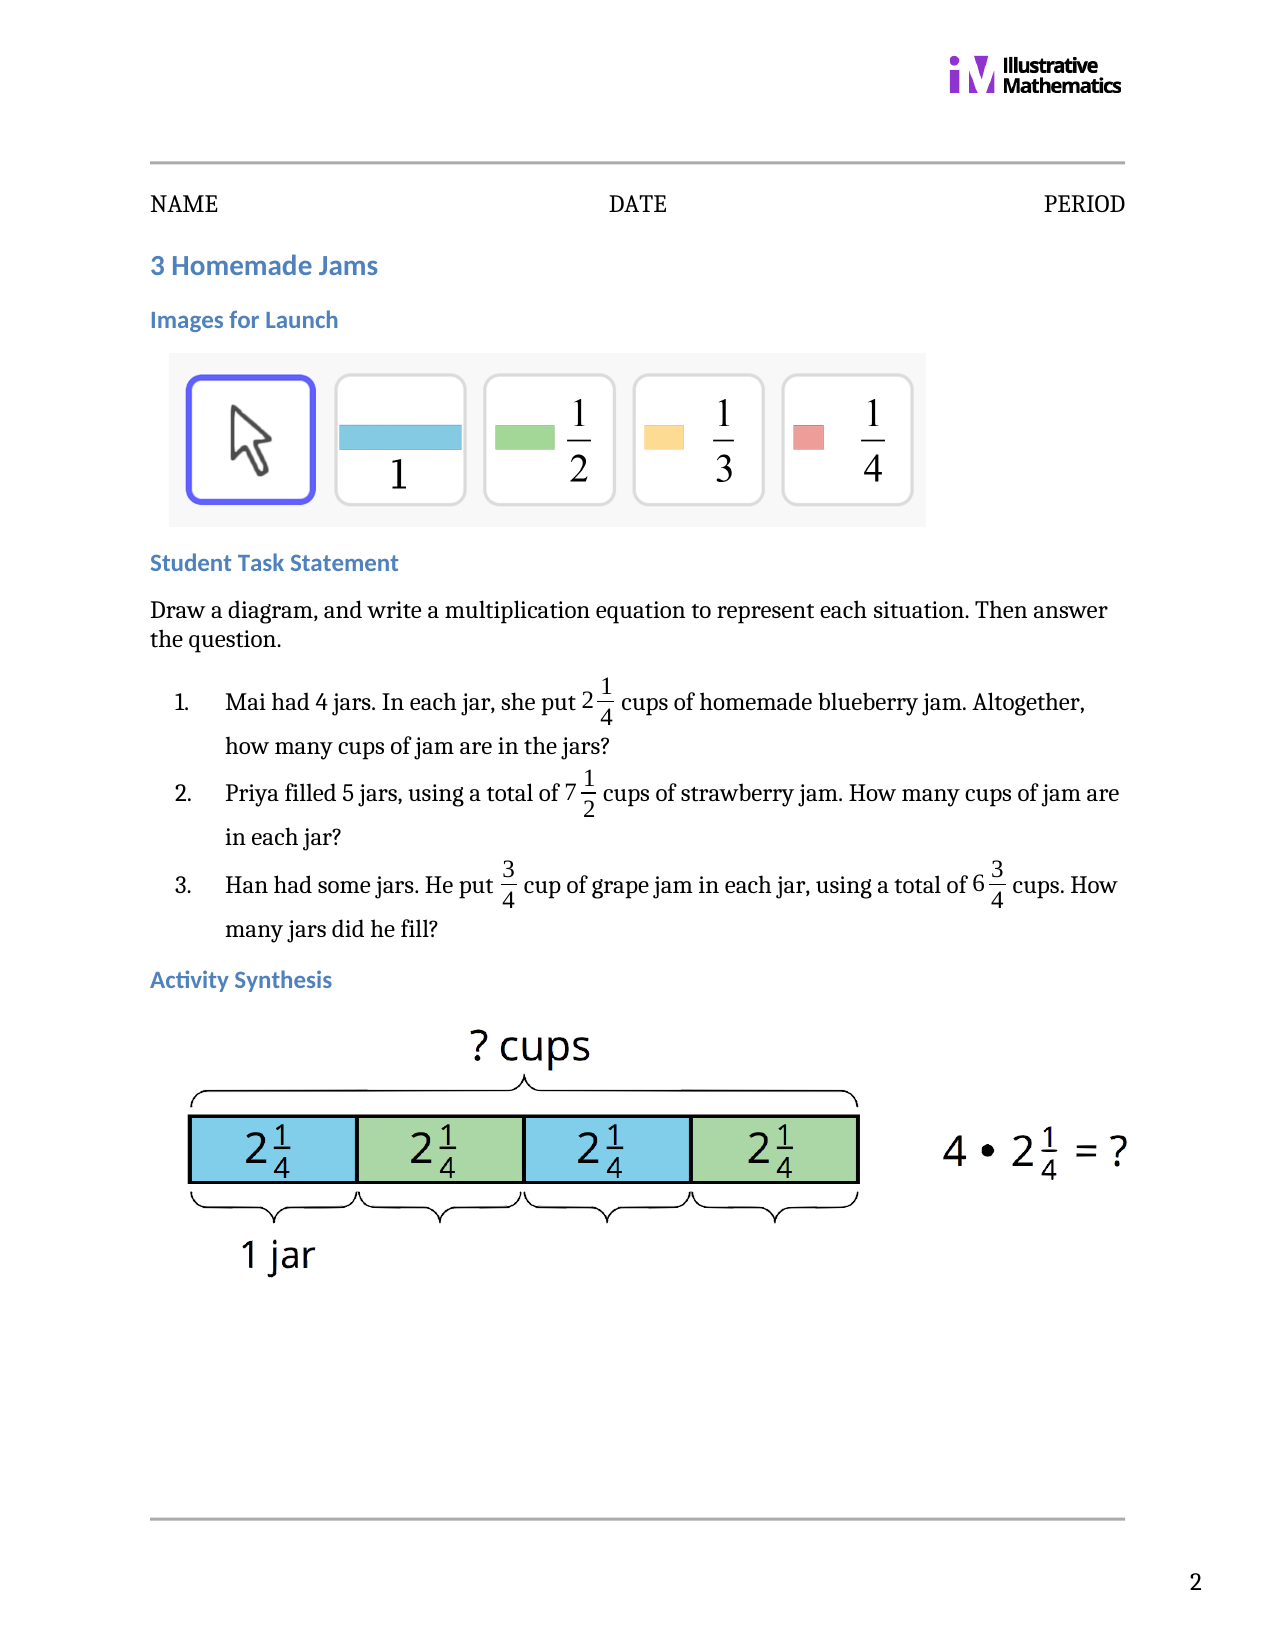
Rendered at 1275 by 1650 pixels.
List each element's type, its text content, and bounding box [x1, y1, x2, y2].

subtitle Activity Synthesis [150, 964, 1125, 995]
picture [949, 55, 1121, 93]
picture [168, 1013, 1144, 1296]
picture [168, 353, 926, 527]
list Priya filled 5 jars, using a total of cups of strawberry jam. How many cups of jam are in each jar? [175, 764, 1125, 852]
subtitle Images for Launch [150, 304, 1125, 334]
subtitle 3 Homemade Jams [150, 247, 1125, 283]
subtitle Student Task Statement [150, 547, 1125, 578]
list Mai had 4 jars. In each jar, she put cups of homemade blueberry jam. Altogether, how many cups of jam are in the jars? [175, 673, 1125, 760]
list Han had some jars. He put cup of grape jam in each jar, using a total of cups. How many jars did he fill? [175, 856, 1125, 943]
text Draw a diagram, and write a multiplication equation to represent each situation. Then answer the question. [150, 596, 1125, 654]
